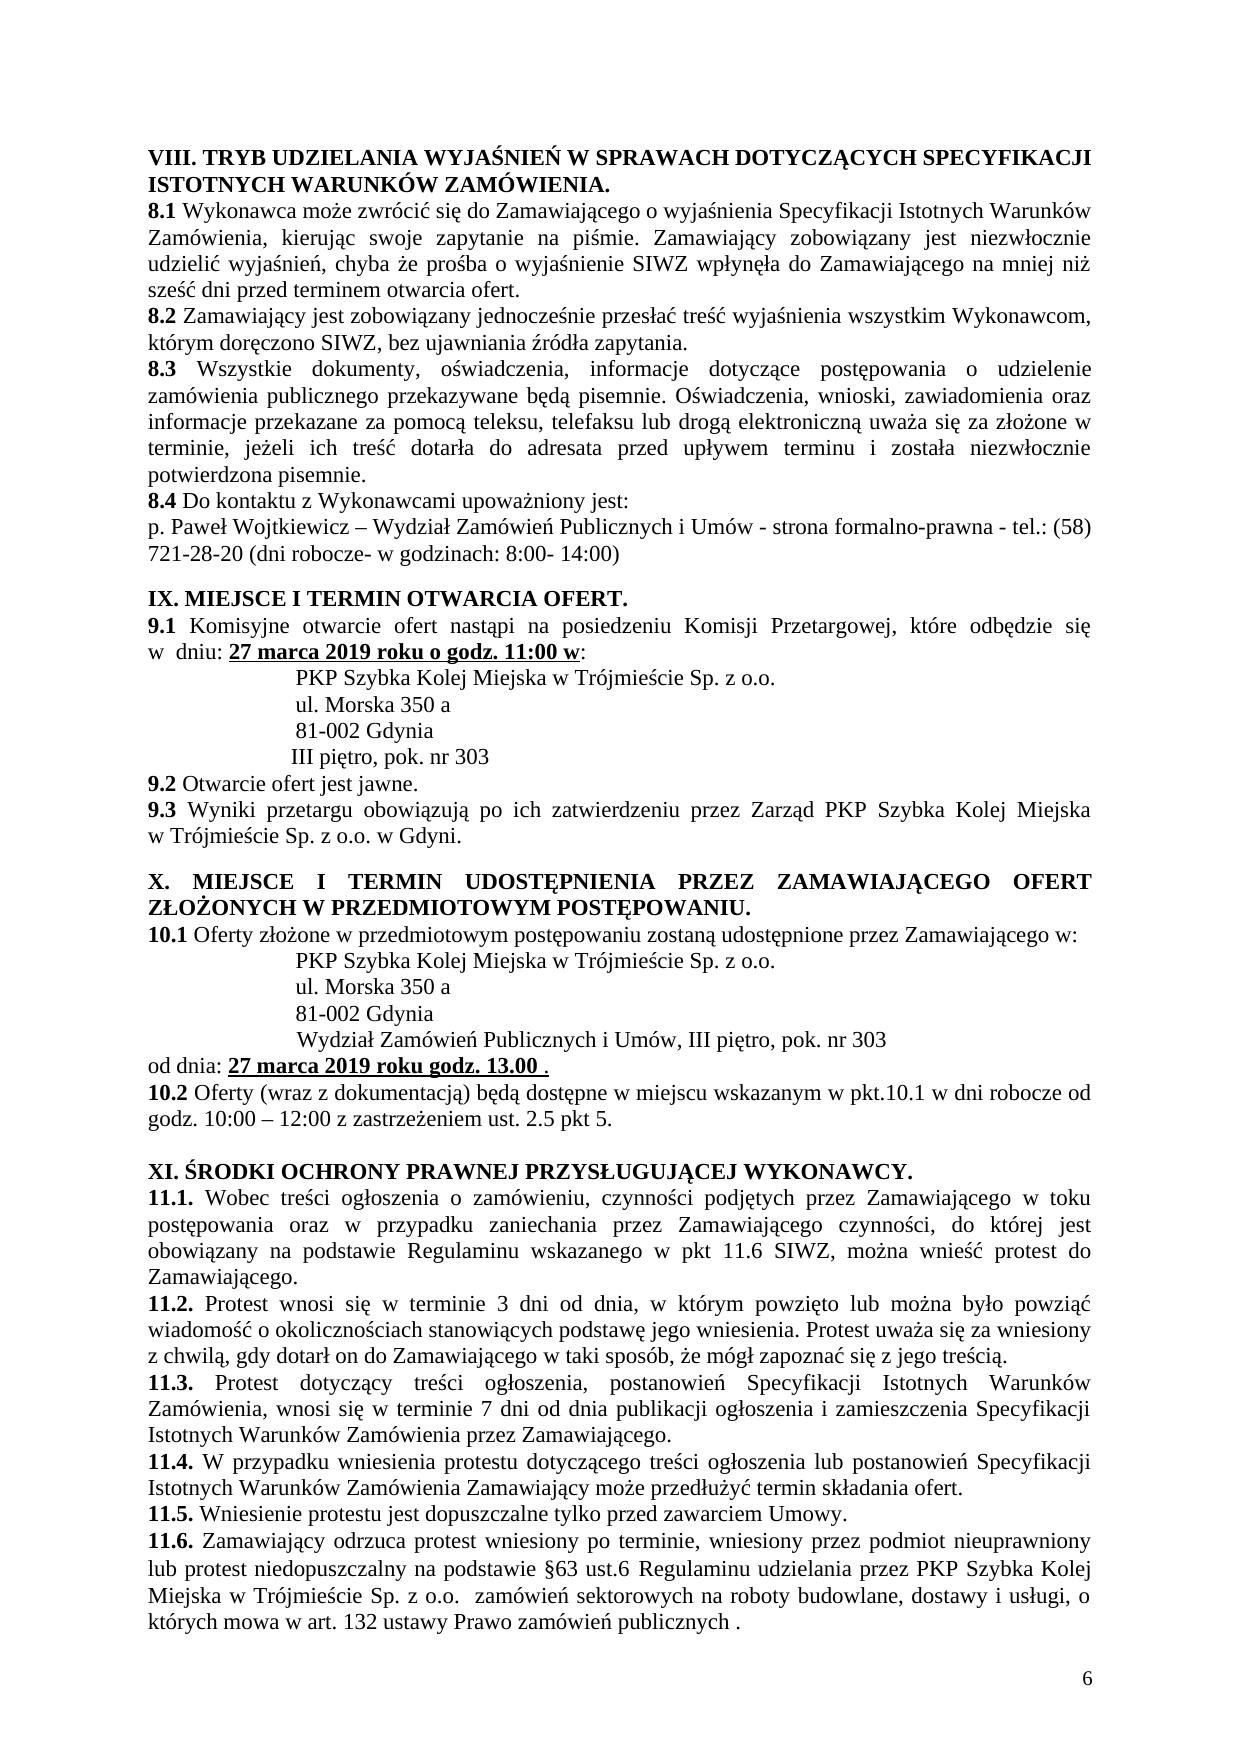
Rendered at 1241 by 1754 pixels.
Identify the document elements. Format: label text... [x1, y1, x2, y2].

text VIII. TRYB UDZIELANIA WYJAŚNIEŃ W SPRAWACH DOTYCZĄCYCH SPECYFIKACJI ISTOTNYCH WARUNKÓW ZAMÓWIENIA. [148, 144, 1092, 197]
text IX. MIEJSCE I TERMIN OTWARCIA OFERT. [148, 585, 1092, 612]
text 9.2 Otwarcie ofert jest jawne. [148, 770, 1092, 796]
text 10.2 Oferty (wraz z dokumentacją) będą dostępne w miejscu wskazanym w pkt.10.1 w dni robocze od godz. 10:00 – 12:00 z zastrzeżeniem ust. 2.5 pkt 5. [148, 1079, 1092, 1132]
text 9.1 Komisyjne otwarcie ofert nastąpi na posiedzeniu Komisji Przetargowej, które odbędzie się w dniu: 27 marca 2019 roku o godz. 11:00 w: [148, 612, 1092, 664]
text 11.6. Zamawiający odrzuca protest wniesiony po terminie, wniesiony przez podmiot nieuprawniony lub protest niedopuszczalny na podstawie §63 ust.6 Regulaminu udzielania przez PKP Szybka Kolej Miejska w Trójmieście Sp. z o.o. zamówień sektorowych na roboty budowlane, dostawy i usługi, o których mowa w art. 132 ustawy Prawo zamówień publicznych . [148, 1527, 1092, 1635]
text 8.4 Do kontaktu z Wykonawcami upoważniony jest: [148, 487, 1092, 513]
text 11.5. Wniesienie protestu jest dopuszczalne tylko przed zawarciem Umowy. [148, 1501, 1092, 1527]
text PKP Szybka Kolej Miejska w Trójmieście Sp. z o.o. [148, 664, 1092, 691]
text X. MIEJSCE I TERMIN UDOSTĘPNIENIA PRZEZ ZAMAWIAJĄCEGO OFERT ZŁOŻONYCH W PRZEDMIOTOWYM POSTĘPOWANIU. [148, 868, 1092, 921]
text 10.1 Oferty złożone w przedmiotowym postępowaniu zostaną udostępnione przez Zamawiającego w: [148, 921, 1092, 947]
text p. Paweł Wojtkiewicz – Wydział Zamówień Publicznych i Umów - strona formalno-prawna - tel.: (58) 721-28-20 (dni robocze- w godzinach: 8:00- 14:00) [148, 513, 1092, 566]
text ul. Morska [148, 973, 1092, 1000]
text PKP Szybka Kolej Miejska w Trójmieście Sp. z o.o. [148, 947, 1092, 973]
text Wydział Zamówień Publicznych i Umów, III piętro, pok. nr 303 [148, 1026, 1092, 1052]
text 8.1 Wykonawca może zwrócić się do Zamawiającego o wyjaśnienia Specyfikacji Istotnych Warunków Zamówienia, kierując swoje zapytanie na piśmie. Zamawiający zobowiązany jest niezwłocznie udzielić wyjaśnień, chyba że prośba o wyjaśnienie SIWZ wpłynęła do Zamawiającego na mniej niż sześć dni przed terminem otwarcia ofert. [148, 197, 1092, 303]
text 11.1. Wobec treści ogłoszenia o zamówieniu, czynności podjętych przez Zamawiającego w toku postępowania oraz w przypadku zaniechania przez Zamawiającego czynności, do której jest obowiązany na podstawie Regulaminu wskazanego w pkt 11.6 SIWZ, można wnieść protest do Zamawiającego. [148, 1184, 1092, 1290]
text 8.3 Wszystkie dokumenty, oświadczenia, informacje dotyczące postępowania o udzielenie zamówienia publicznego przekazywane będą pisemnie. Oświadczenia, wnioski, zawiadomienia oraz informacje przekazane za pomocą teleksu, telefaksu lub drogą elektroniczną uważa się za złożone w terminie, jeżeli ich treść dotarła do adresata przed upływem terminu i została niezwłocznie potwierdzona pisemnie. [148, 355, 1092, 487]
text ul. Morska [148, 691, 1092, 717]
text 11.2. Protest wnosi się w terminie 3 dni od dnia, w którym powzięto lub można było powziąć wiadomość o okolicznościach stanowiących podstawę jego wniesienia. Protest uważa się za wniesiony z chwilą, gdy dotarł on do Zamawiającego w taki sposób, że mógł zapoznać się z jego treścią. [148, 1290, 1092, 1369]
text 8.2 Zamawiający jest zobowiązany jednocześnie przesłać treść wyjaśnienia wszystkim Wykonawcom, którym doręczono SIWZ, bez ujawniania źródła zapytania. [148, 303, 1092, 355]
text 11.4. W przypadku wniesienia protestu dotyczącego treści ogłoszenia lub postanowień Specyfikacji Istotnych Warunków Zamówienia Zamawiający może przedłużyć termin składania ofert. [148, 1448, 1092, 1501]
text 81-002 Gdynia [148, 717, 1092, 743]
text III piętro, pok. nr 303 [148, 743, 1092, 770]
text 81-002 Gdynia [148, 1000, 1092, 1026]
text 9.3 Wyniki przetargu obowiązują po ich zatwierdzeniu przez Zarząd PKP Szybka Kolej Miejska w Trójmieście Sp. z o.o. w Gdyni. [148, 796, 1092, 849]
text od dnia: 27 marca 2019 roku godz. 13.00 . [148, 1052, 1092, 1079]
text XI. ŚRODKI OCHRONY PRAWNEJ PRZYSŁUGUJĄCEJ WYKONAWCY. [148, 1158, 1092, 1184]
text 11.3. Protest dotyczący treści ogłoszenia, postanowień Specyfikacji Istotnych Warunków Zamówienia, wnosi się w terminie 7 dni od dnia publikacji ogłoszenia i zamieszczenia Specyfikacji Istotnych Warunków Zamówienia przez Zamawiającego. [148, 1369, 1092, 1448]
